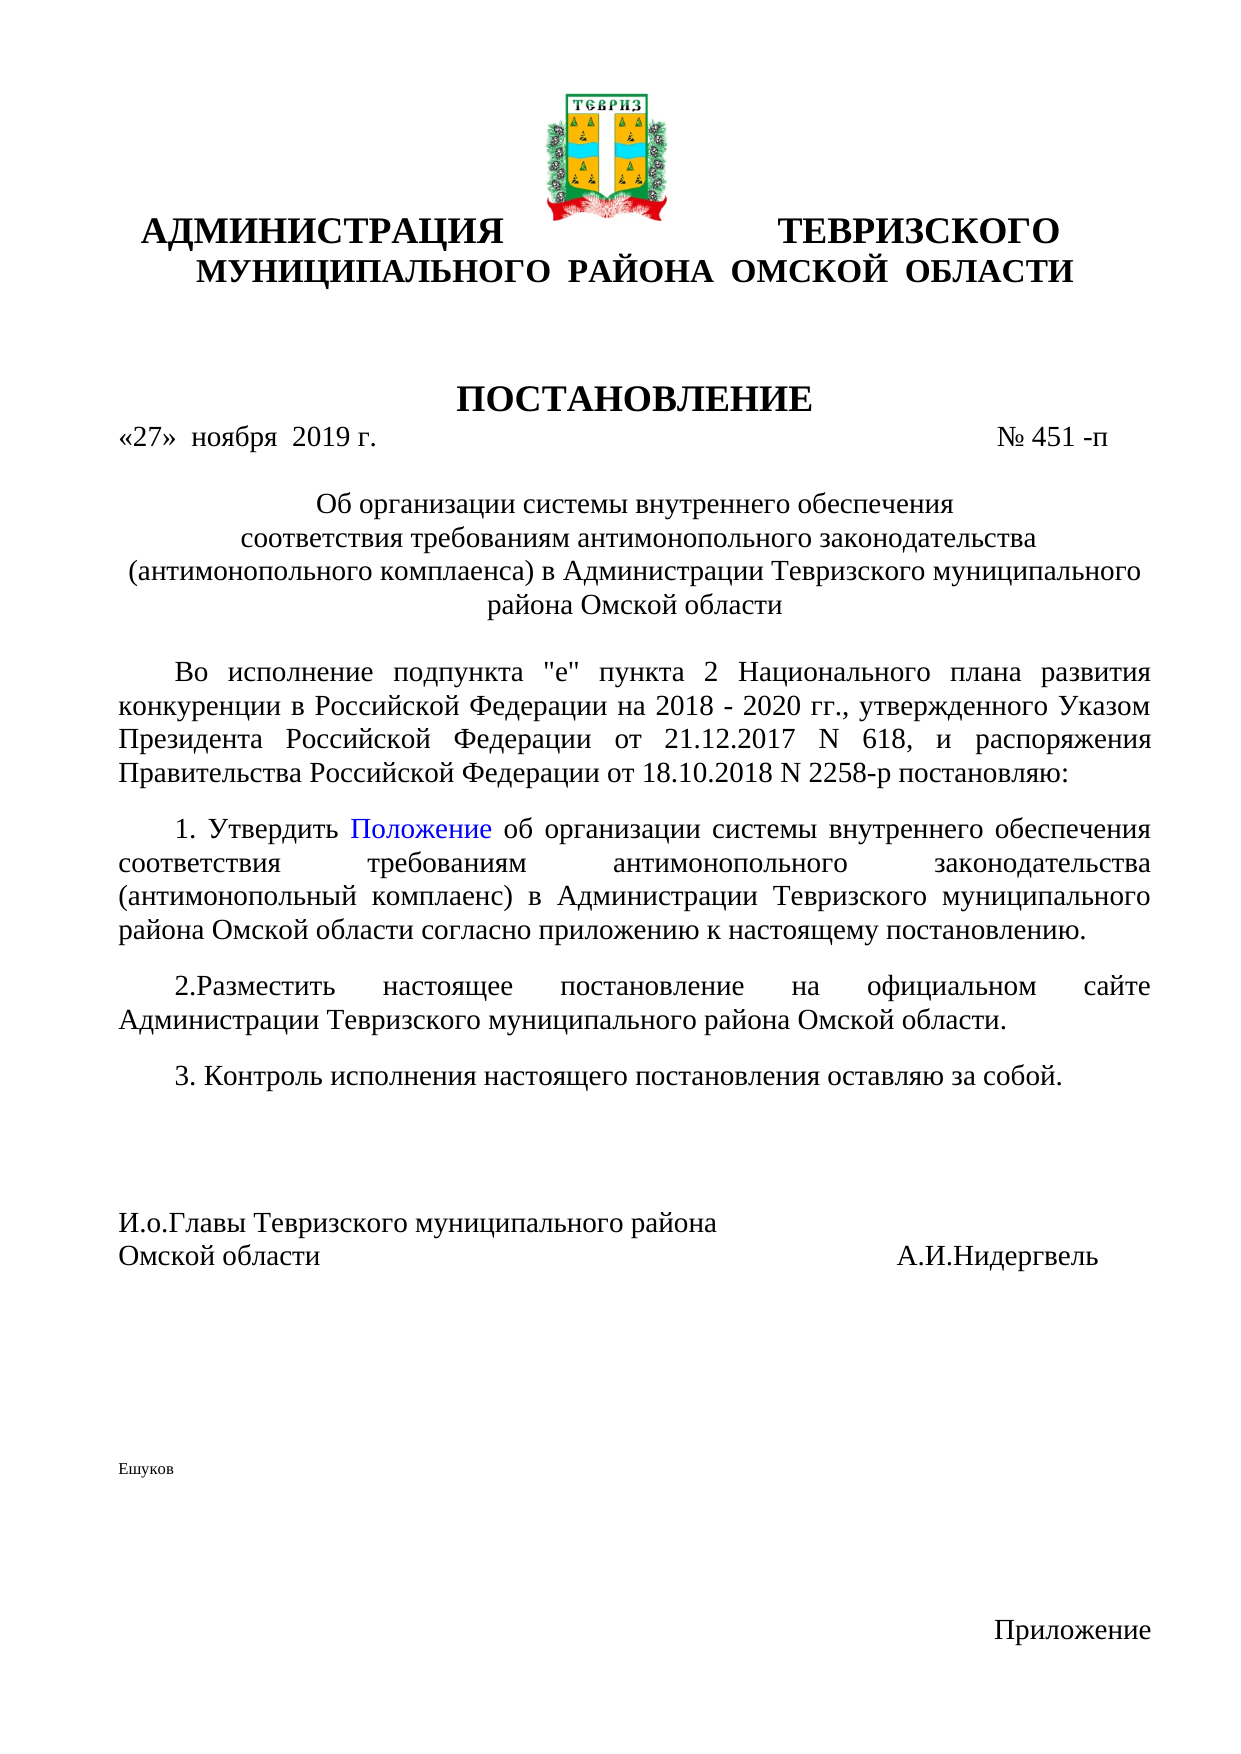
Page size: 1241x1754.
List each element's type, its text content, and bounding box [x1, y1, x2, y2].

text Об организации системы внутреннего обеспечения [118, 486, 1152, 520]
text 1. Утвердить Положение об организации системы внутреннего обеспечения соответствия требованиям антимонопольного законодательства (антимонопольный комплаенс) в Администрации Тевризского муниципального района Омской области согласно приложению к настоящему постановлению. [118, 811, 1152, 945]
text ПОСТАНОВЛЕНИЕ [118, 376, 1152, 419]
text И.о.Главы Тевризского муниципального района [118, 1205, 1152, 1238]
text 3. Контроль исполнения настоящего постановления оставляю за собой. [118, 1058, 1152, 1092]
text «27» ноября 2019 г. № 451 -п [118, 419, 1152, 453]
text МУНИЦИПАЛЬНОГО РАЙОНА ОМСКОЙ ОБЛАСТИ [118, 252, 1152, 290]
picture [545, 91, 668, 223]
text 2.Разместить настоящее постановление на официальном сайте Администрации Тевризского муниципального района Омской области. [118, 968, 1152, 1035]
text Во исполнение подпункта "е" пункта 2 Национального плана развития конкуренции в Российской Федерации на 2018 - 2020 гг., утвержденного Указом Президента Российской Федерации от 21.12.2017 N 618, и распоряжения Правительства Российской Федерации от 18.10.2018 N 2258-р постановляю: [118, 654, 1152, 788]
text Ешуков [118, 1459, 1152, 1478]
text АДМИНИСТРАЦИЯ ТЕВРИЗСКОГО [118, 208, 1152, 252]
text соответствия требованиям антимонопольного законодательства (антимонопольного комплаенса) в Администрации Тевризского муниципального района Омской области [118, 520, 1152, 621]
text Омской области А.И.Нидергвель [118, 1238, 1152, 1272]
text Приложение [118, 1612, 1152, 1646]
